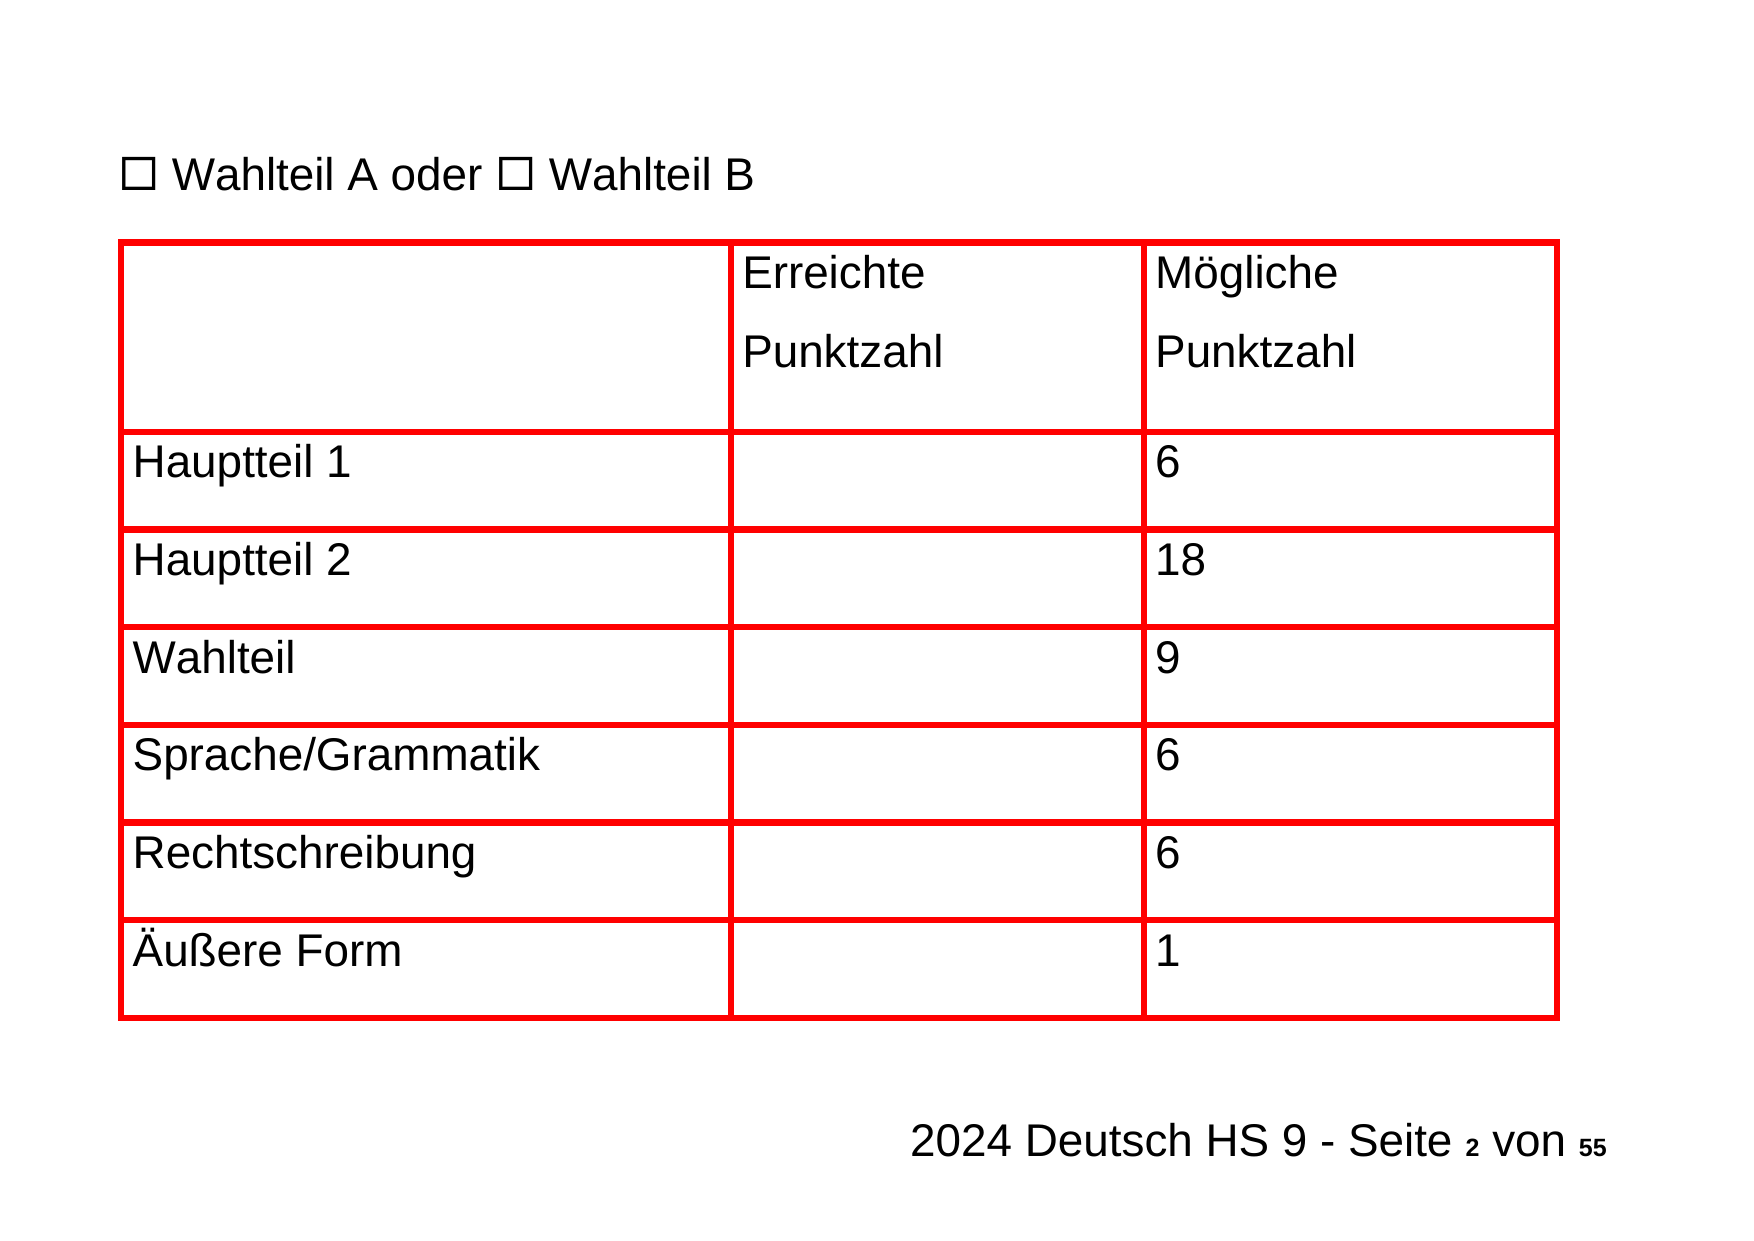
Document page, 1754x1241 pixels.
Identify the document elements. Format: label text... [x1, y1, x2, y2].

table_cell 6 [1147, 826, 1554, 917]
table_cell [734, 533, 1141, 624]
table_cell 1 [1147, 923, 1554, 1015]
table_cell Sprache/Grammatik [124, 728, 728, 819]
table_header [124, 246, 728, 428]
table_cell 9 [1147, 630, 1554, 722]
table_cell [734, 923, 1141, 1015]
table_cell Rechtschreibung [124, 826, 728, 917]
table_cell [734, 826, 1141, 917]
text Wahlteil A oder Wahlteil B [118, 148, 1606, 200]
table_cell [734, 728, 1141, 819]
table_cell 18 [1147, 533, 1554, 624]
table_header Erreichte Punktzahl [734, 246, 1141, 428]
table_cell Wahlteil [124, 630, 728, 722]
table_cell [734, 630, 1141, 722]
table_cell Hauptteil 2 [124, 533, 728, 624]
table_header Mögliche Punktzahl [1147, 246, 1554, 428]
table_cell 6 [1147, 435, 1554, 526]
table_cell [734, 435, 1141, 526]
table_cell Äußere Form [124, 923, 728, 1015]
table_cell Hauptteil 1 [124, 435, 728, 526]
table_cell 6 [1147, 728, 1554, 819]
